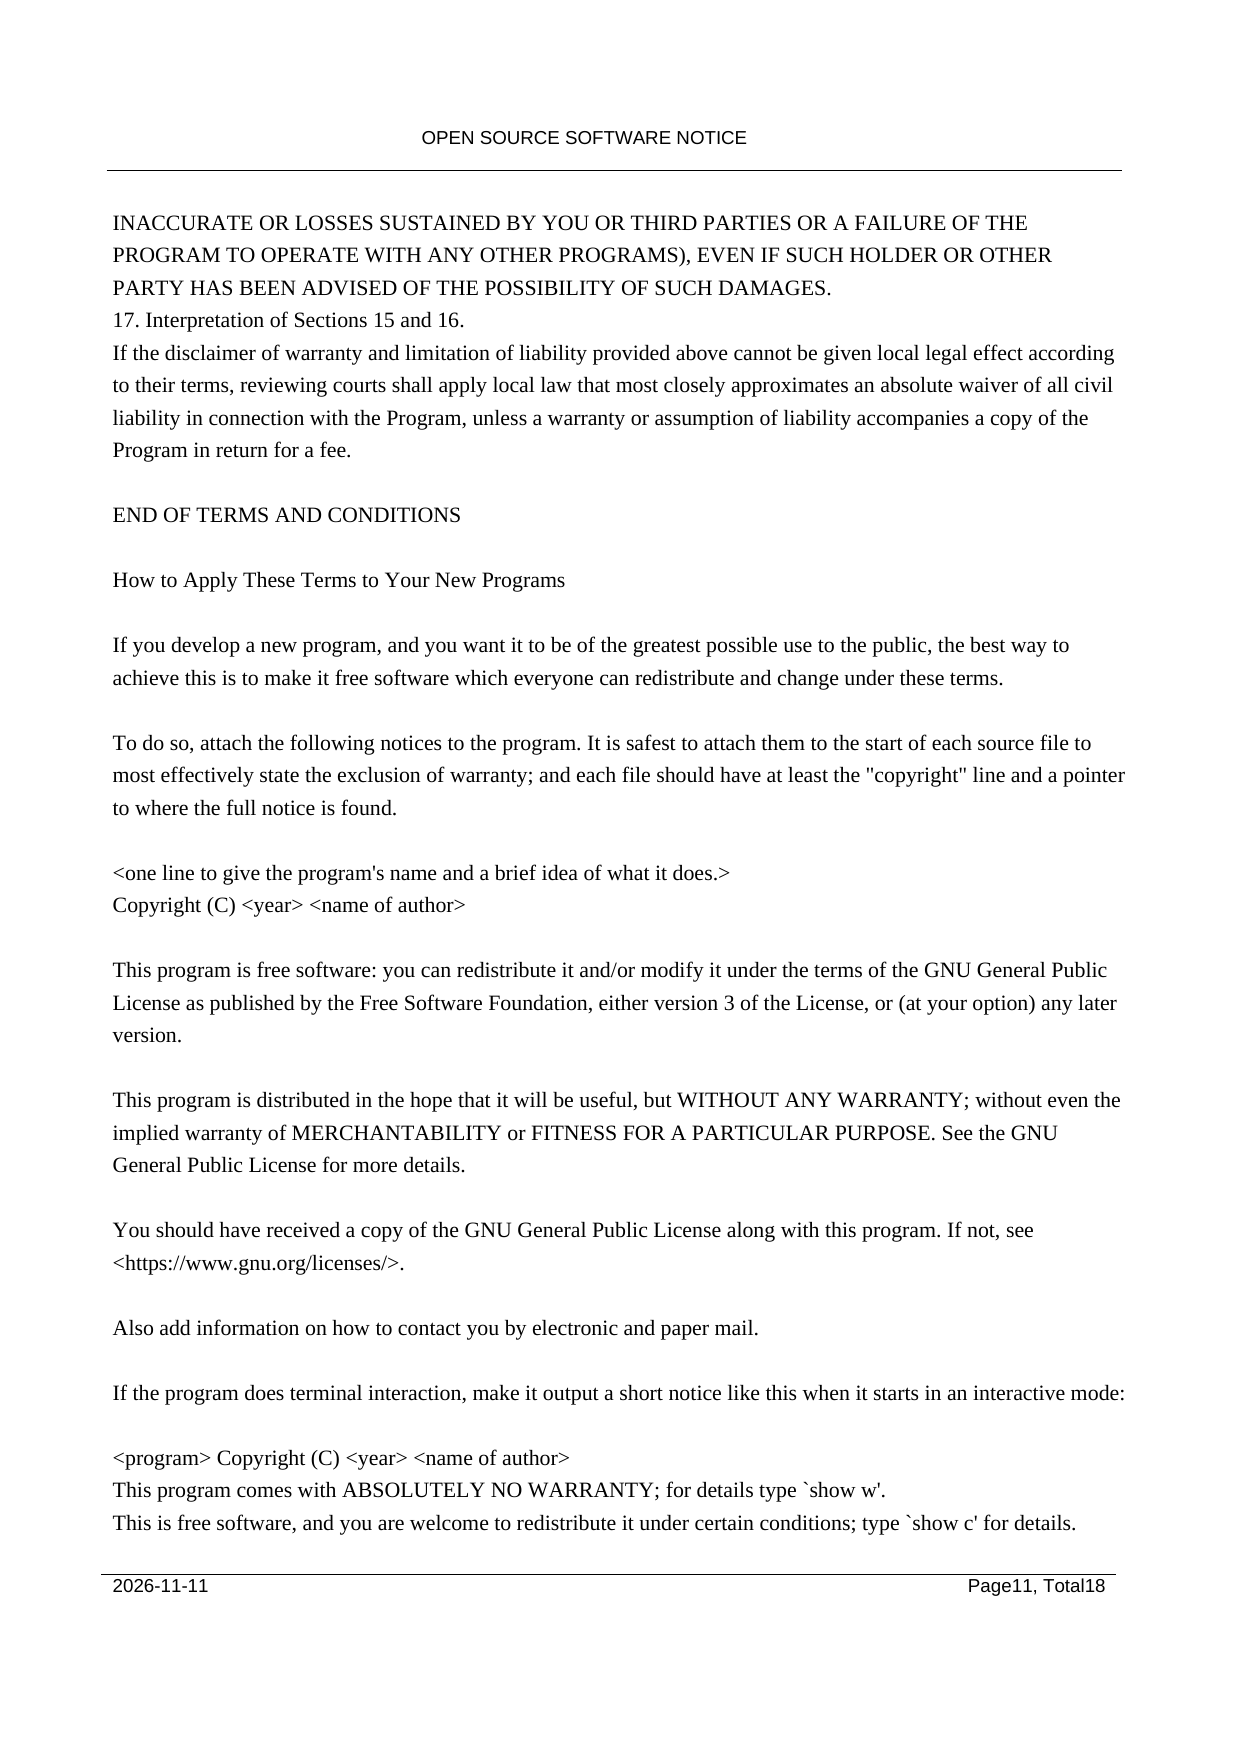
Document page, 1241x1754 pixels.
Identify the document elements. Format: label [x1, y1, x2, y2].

text [112, 206, 1128, 1539]
